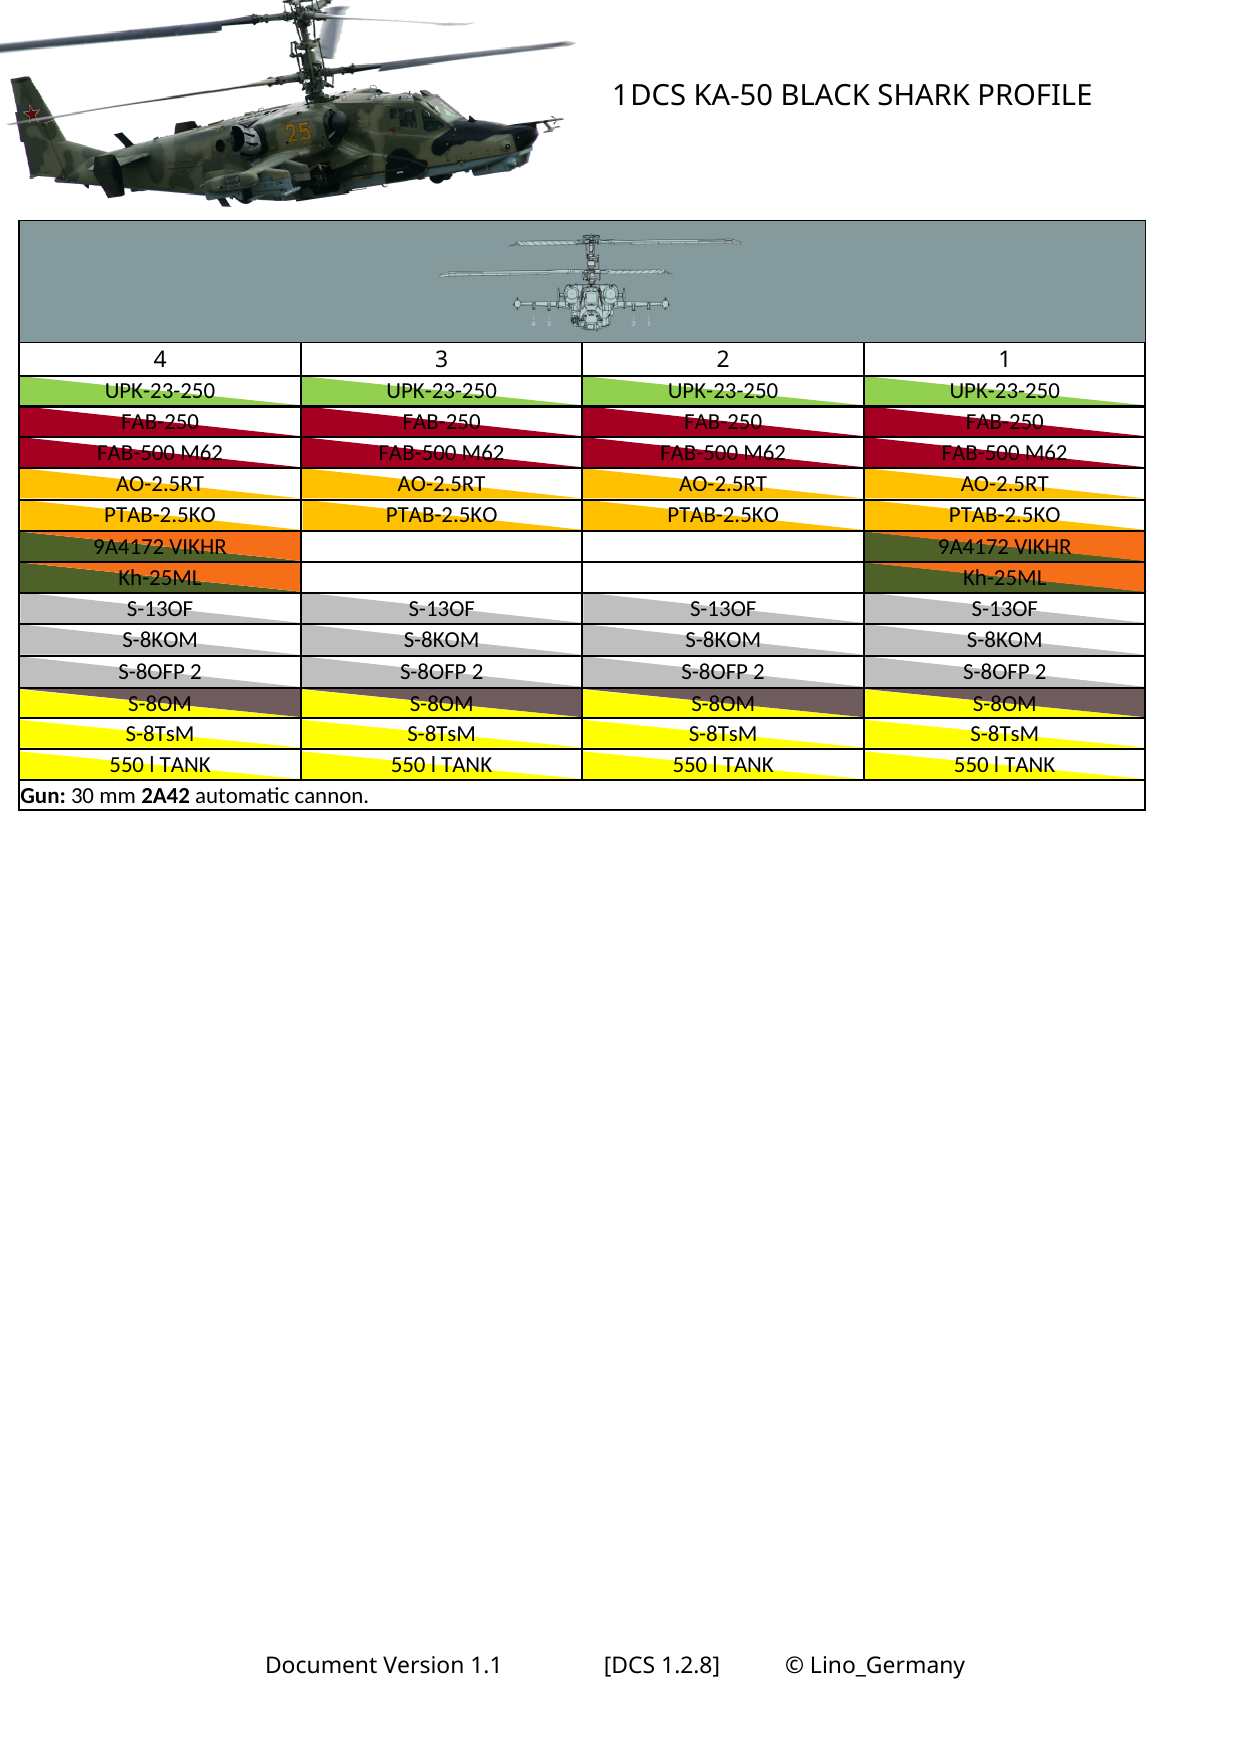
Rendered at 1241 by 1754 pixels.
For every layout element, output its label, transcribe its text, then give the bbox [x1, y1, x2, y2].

table_cell S-8OM [583, 689, 863, 717]
table_cell S-13OF [302, 594, 581, 623]
table_cell PTAB-2.5KO [865, 501, 1144, 530]
table_cell S-8OM [302, 689, 581, 717]
table_cell Kh-25ML [865, 563, 1144, 592]
table_cell 1 [865, 343, 1144, 374]
table_cell UPK-23-250 [20, 377, 300, 405]
table_cell UPK-23-250 [583, 377, 863, 405]
table_cell Kh-25ML [20, 563, 300, 592]
table_cell 9A4172 VIKHR [20, 532, 300, 561]
picture [20, 221, 1146, 342]
table_cell 550 l TANK [583, 750, 863, 779]
picture [0, 0, 577, 211]
table_cell S-8OM [865, 689, 1144, 717]
table_cell AO-2.5RT [20, 469, 300, 498]
table_cell AO-2.5RT [302, 469, 581, 498]
table_cell 550 l TANK [865, 750, 1144, 779]
table_cell FAB-500 M62 [583, 438, 863, 467]
table_cell UPK-23-250 [865, 377, 1144, 405]
table_cell FAB-250 [302, 408, 581, 436]
table_cell 9A4172 VIKHR [865, 532, 1144, 561]
table_cell S-8KOM [865, 625, 1144, 655]
table_cell S-8OFP 2 [20, 657, 300, 687]
table_cell [302, 532, 581, 561]
table_cell UPK-23-250 [302, 377, 581, 405]
table_cell [302, 563, 581, 592]
table_cell S-13OF [865, 594, 1144, 623]
table_cell AO-2.5RT [583, 469, 863, 498]
table_cell FAB-250 [865, 408, 1144, 436]
table_cell S-8OFP 2 [302, 657, 581, 687]
table_cell S-8KOM [302, 625, 581, 655]
table_cell S-8OFP 2 [583, 657, 863, 687]
table_cell S-8TsM [865, 719, 1144, 748]
table_cell FAB-250 [20, 408, 300, 436]
table_cell FAB-500 M62 [302, 438, 581, 467]
table_cell PTAB-2.5KO [302, 501, 581, 530]
table_cell S-8TsM [302, 719, 581, 748]
table_cell S-8KOM [583, 625, 863, 655]
table_cell S-8OFP 2 [865, 657, 1144, 687]
table_cell S-13OF [20, 594, 300, 623]
table_cell S-8KOM [20, 625, 300, 655]
table_cell 2 [583, 343, 863, 374]
table_cell FAB-250 [583, 408, 863, 436]
table_cell [583, 563, 863, 592]
table_cell PTAB-2.5KO [583, 501, 863, 530]
table_cell S-8OM [20, 689, 300, 717]
table_cell PTAB-2.5KO [20, 501, 300, 530]
table_cell FAB-500 M62 [20, 438, 300, 467]
table_cell FAB-500 M62 [865, 438, 1144, 467]
table_cell 4 [20, 343, 300, 374]
table_cell S-8TsM [20, 719, 300, 748]
table_cell S-8TsM [583, 719, 863, 748]
table_cell S-13OF [583, 594, 863, 623]
table_cell 550 l TANK [20, 750, 300, 779]
table_cell AO-2.5RT [865, 469, 1144, 498]
table_cell [583, 532, 863, 561]
table_cell 3 [302, 343, 581, 374]
table_cell Gun: 30 mm 2A42 automatic cannon. [20, 781, 1144, 809]
table_cell 550 l TANK [302, 750, 581, 779]
